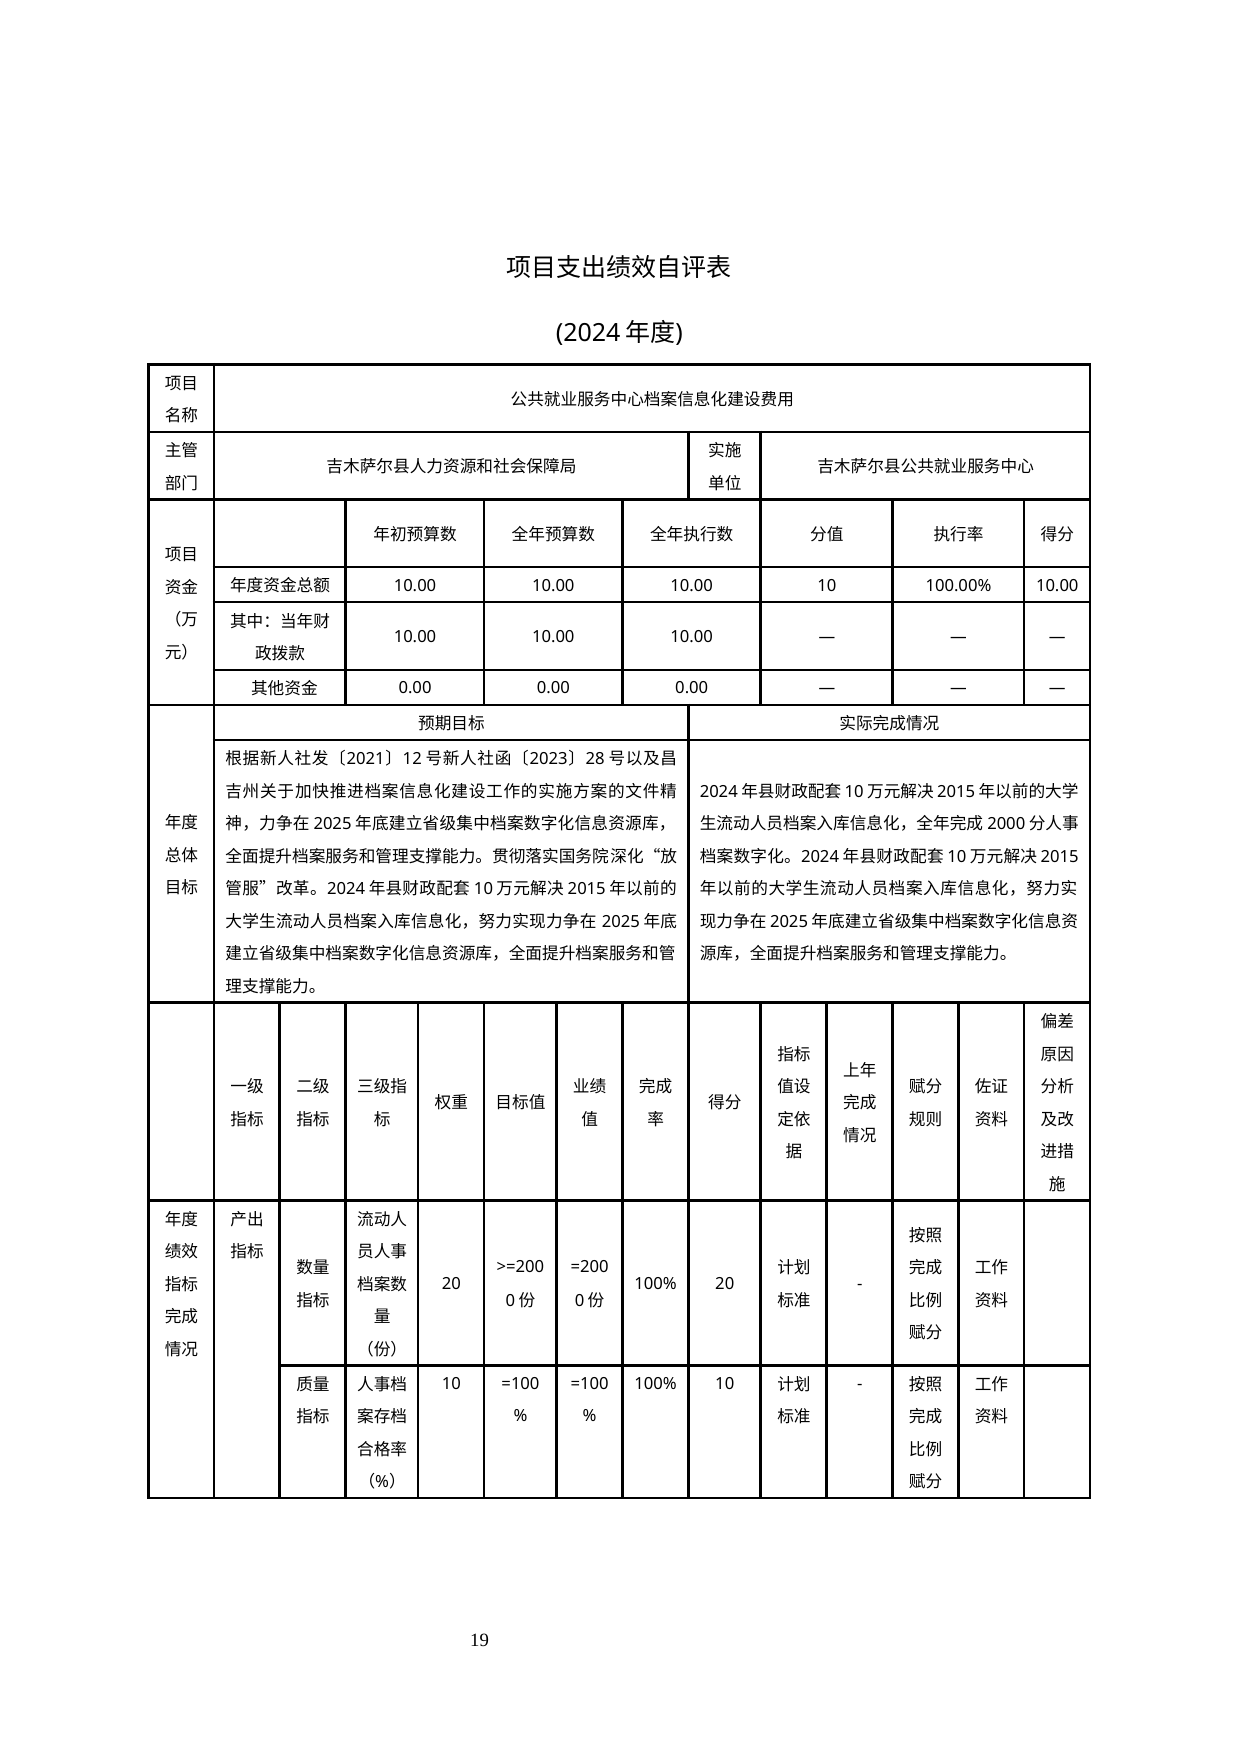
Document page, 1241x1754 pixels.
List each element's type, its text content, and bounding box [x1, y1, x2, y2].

table_cell — [762, 671, 891, 703]
table_cell — [1025, 603, 1089, 668]
table_cell 质量指标 [281, 1367, 344, 1497]
table_cell 100.00% [894, 568, 1023, 601]
table_cell 20 [690, 1202, 759, 1364]
table_cell 100% [624, 1367, 687, 1497]
table_cell 10.00 [485, 603, 621, 668]
table_cell 0.00 [624, 671, 759, 703]
table_cell 其他资金 [215, 671, 344, 703]
table_cell =100% [485, 1367, 555, 1497]
table_cell 其中：当年财政拨款 [215, 603, 344, 668]
table_cell 10.00 [347, 568, 483, 601]
table_cell 10.00 [1025, 568, 1089, 601]
table_cell 实施单位 [690, 433, 759, 498]
table_cell 得分 [690, 1004, 759, 1199]
table_cell 执行率 [894, 501, 1023, 566]
table_cell >=2000份 [485, 1202, 555, 1364]
table_cell - [828, 1367, 891, 1497]
table_cell 年度总体目标 [150, 706, 213, 1001]
table_header 项目支出绩效自评表 [148, 233, 1090, 298]
table_cell — [1025, 671, 1089, 703]
table_cell 2024年县财政配套10万元解决2015年以前的大学生流动人员档案入库信息化，全年完成2000分人事档案数字化。2024年县财政配套10万元解决2015年以前的大学生流动人员档案入库信息化，努力实现力争在2025年底建立省级集中档案数字化信息资源库，全面提升档案服务和管理支撑能力。 [690, 741, 1089, 1001]
table_cell 全年执行数 [624, 501, 759, 566]
table_cell 分值 [762, 501, 891, 566]
table_cell 10.00 [624, 568, 759, 601]
table_cell [1025, 1367, 1089, 1497]
table_cell 上年完成情况 [828, 1004, 891, 1199]
table_cell 完成率 [624, 1004, 687, 1199]
table_cell 预期目标 [215, 706, 687, 739]
table_cell 数量指标 [281, 1202, 344, 1364]
table_cell 工作资料 [960, 1367, 1023, 1497]
table_cell 业绩值 [558, 1004, 621, 1199]
table_cell 按照完成比例赋分 [894, 1202, 957, 1364]
table_cell 10.00 [485, 568, 621, 601]
table_cell 权重 [419, 1004, 483, 1199]
table_cell 10 [690, 1367, 759, 1497]
table_cell 吉木萨尔县人力资源和社会保障局 [215, 433, 687, 498]
table_cell 二级指标 [281, 1004, 344, 1199]
table_cell 年度资金总额 [215, 568, 344, 601]
table_cell 全年预算数 [485, 501, 621, 566]
table_cell 计划标准 [762, 1367, 825, 1497]
table_cell =2000份 [558, 1202, 621, 1364]
table_cell 赋分规则 [894, 1004, 957, 1199]
table_cell 指标值设定依据 [762, 1004, 825, 1199]
table_cell 实际完成情况 [690, 706, 1089, 739]
table_cell 得分 [1025, 501, 1089, 566]
table_cell 一级指标 [215, 1004, 278, 1199]
table_cell [150, 1004, 213, 1199]
table_cell 人事档案存档合格率（%） [347, 1367, 417, 1497]
table_cell 主管部门 [150, 433, 213, 498]
table_cell 三级指标 [347, 1004, 417, 1199]
table_cell [1025, 1202, 1089, 1364]
table_cell 10.00 [347, 603, 483, 668]
table_cell 根据新人社发〔2021〕12号新人社函〔2023〕28号以及昌吉州关于加快推进档案信息化建设工作的实施方案的文件精神，力争在2025年底建立省级集中档案数字化信息资源库，全面提升档案服务和管理支撑能力。贯彻落实国务院深化“放管服”改革。2024年县财政配套10万元解决2015年以前的大学生流动人员档案入库信息化，努力实现力争在2025年底建立省级集中档案数字化信息资源库，全面提升档案服务和管理支撑能力。 [215, 741, 687, 1001]
table_cell 项目名称 [150, 366, 213, 431]
table_cell 目标值 [485, 1004, 555, 1199]
table_cell 10.00 [624, 603, 759, 668]
table_cell 年度绩效指标完成情况 [150, 1202, 213, 1497]
table_cell [215, 501, 344, 566]
table_cell 吉木萨尔县公共就业服务中心 [762, 433, 1089, 498]
table_cell 10 [419, 1367, 483, 1497]
table_cell - [828, 1202, 891, 1364]
table_cell =100% [558, 1367, 621, 1497]
table_cell 产出指标 [215, 1202, 278, 1497]
table_cell (2024年度) [148, 298, 1090, 363]
table_cell — [762, 603, 891, 668]
table_cell 工作资料 [960, 1202, 1023, 1364]
table_cell 流动人员人事档案数量（份） [347, 1202, 417, 1364]
table_cell 年初预算数 [347, 501, 483, 566]
table_cell 10 [762, 568, 891, 601]
table_cell 佐证资料 [960, 1004, 1023, 1199]
table_cell 计划标准 [762, 1202, 825, 1364]
table_cell 公共就业服务中心档案信息化建设费用 [215, 366, 1089, 431]
table_cell — [894, 603, 1023, 668]
table_cell 20 [419, 1202, 483, 1364]
table_cell — [894, 671, 1023, 703]
table_cell 项目资金（万元） [150, 501, 213, 703]
table_cell 0.00 [485, 671, 621, 703]
table_cell 偏差原因分析及改进措施 [1025, 1004, 1089, 1199]
table_cell 按照完成比例赋分 [894, 1367, 957, 1497]
table_cell 100% [624, 1202, 687, 1364]
table_cell 0.00 [347, 671, 483, 703]
